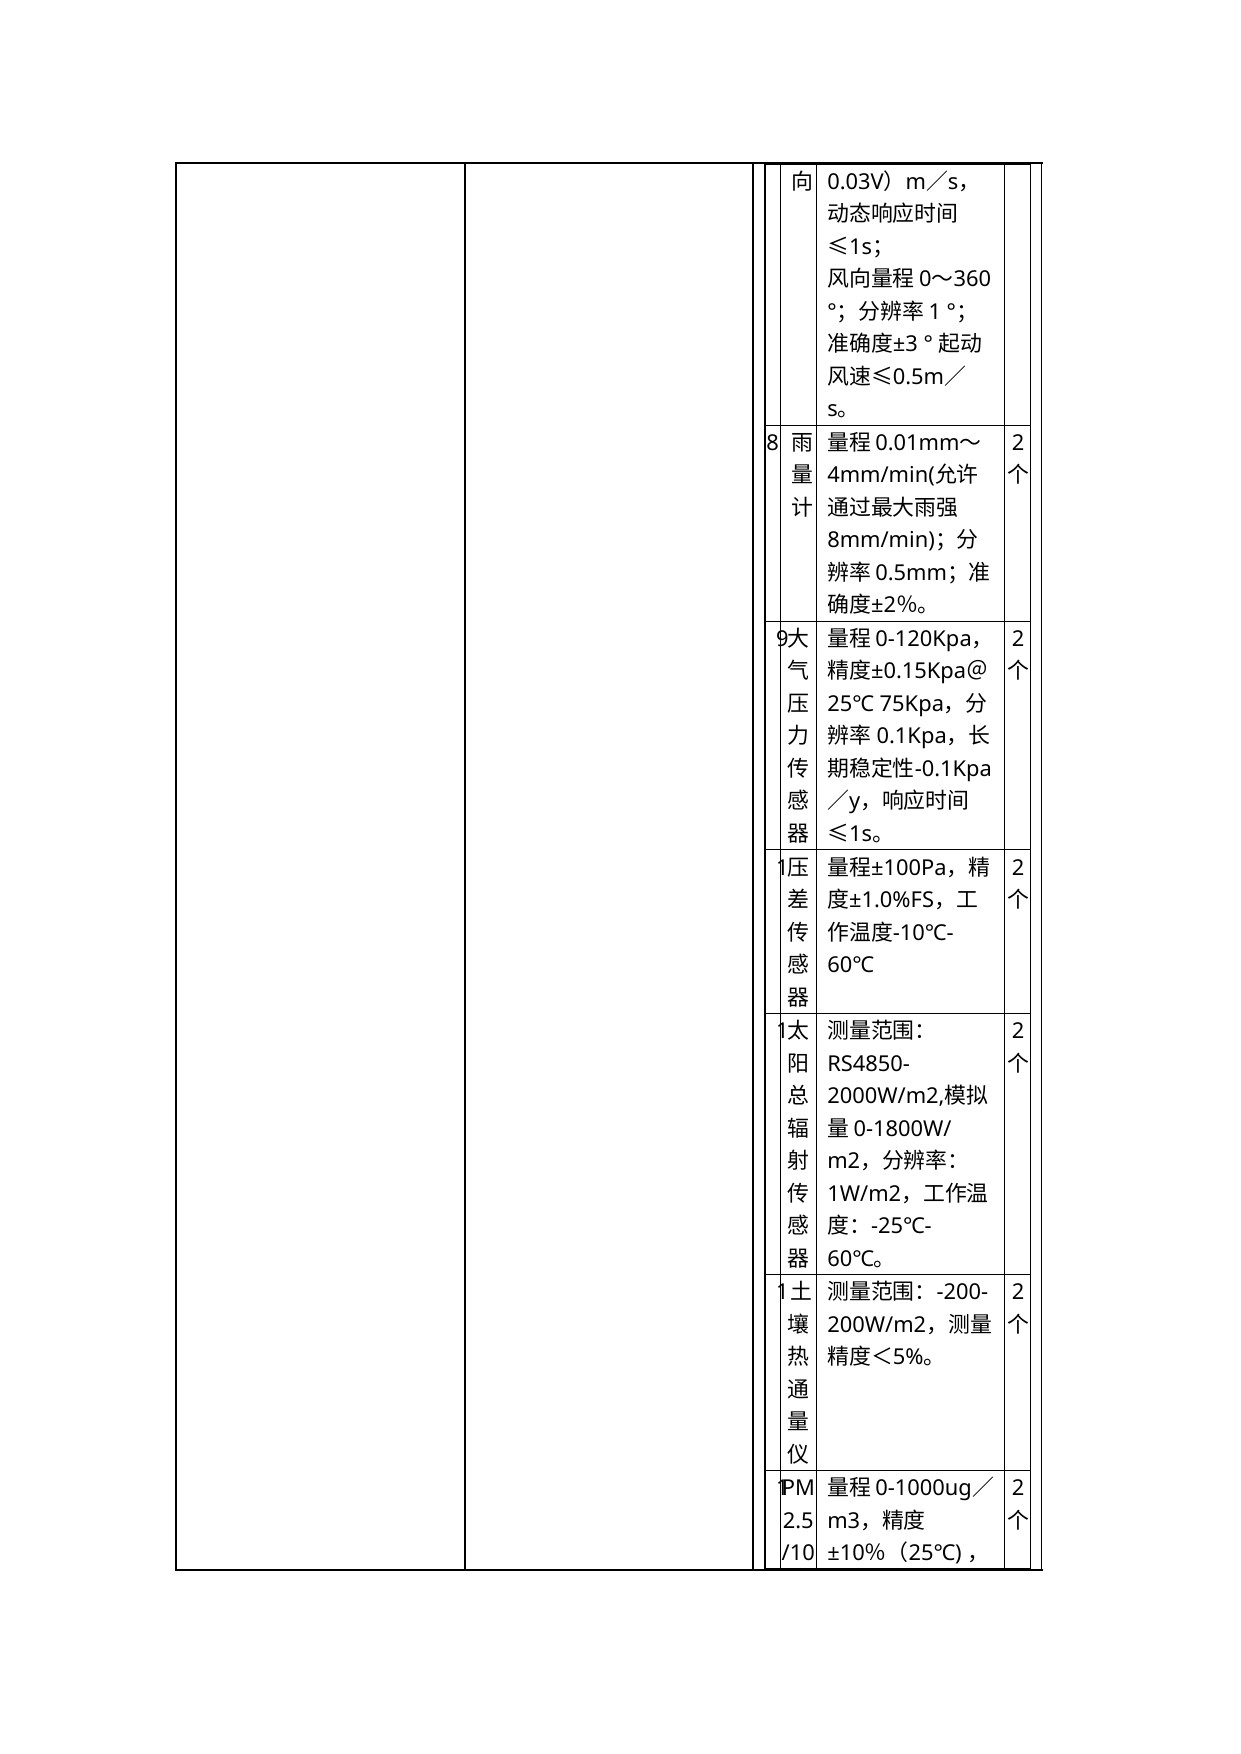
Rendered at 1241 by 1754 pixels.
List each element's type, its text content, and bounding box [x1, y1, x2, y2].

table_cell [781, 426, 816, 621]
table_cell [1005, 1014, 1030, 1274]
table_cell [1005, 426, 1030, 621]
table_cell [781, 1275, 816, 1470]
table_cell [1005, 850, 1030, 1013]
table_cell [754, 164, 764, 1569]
table_cell 1 [177, 164, 464, 1569]
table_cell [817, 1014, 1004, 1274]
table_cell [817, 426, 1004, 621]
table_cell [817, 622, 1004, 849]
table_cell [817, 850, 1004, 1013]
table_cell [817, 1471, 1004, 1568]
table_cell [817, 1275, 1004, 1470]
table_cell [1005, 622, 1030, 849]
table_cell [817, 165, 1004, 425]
table_cell ★ [466, 164, 752, 1569]
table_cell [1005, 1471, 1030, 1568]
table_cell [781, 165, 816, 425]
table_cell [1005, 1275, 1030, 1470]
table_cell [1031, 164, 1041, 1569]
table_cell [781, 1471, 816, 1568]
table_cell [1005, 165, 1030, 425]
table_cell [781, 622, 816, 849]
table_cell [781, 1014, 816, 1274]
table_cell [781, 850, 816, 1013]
